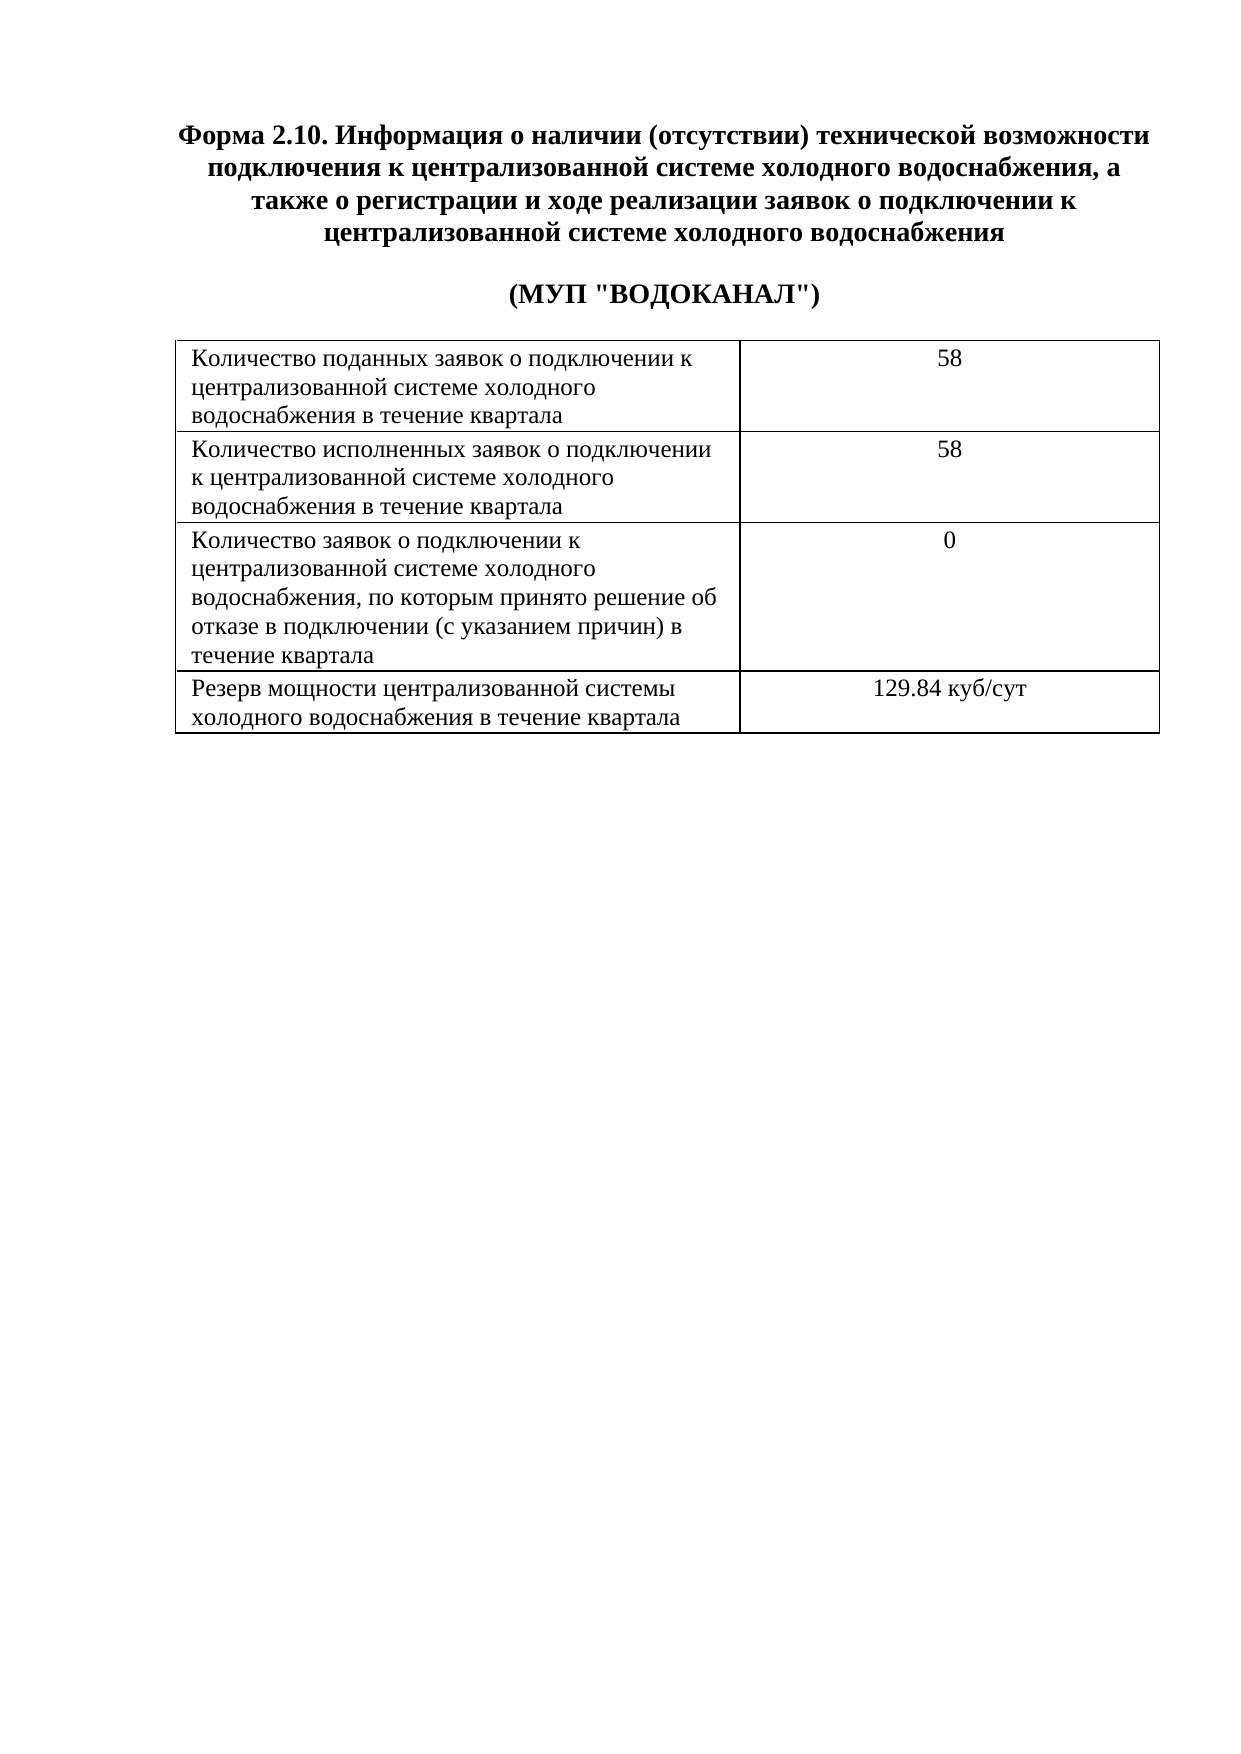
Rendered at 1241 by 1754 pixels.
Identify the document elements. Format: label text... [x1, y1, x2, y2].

text (МУП "ВОДОКАНАЛ") [177, 277, 1152, 309]
table_cell Резерв мощности централизованной системы холодного водоснабжения в течение квартала [176, 671, 739, 732]
table_cell Количество поданных заявок о подключении к централизованной системе холодного водоснабжения в течение квартала [176, 341, 739, 431]
table_cell Количество заявок о подключении к централизованной системе холодного водоснабжения, по которым принято решение об отказе в подключении (с указанием причин) в течение квартала [176, 523, 739, 670]
table_cell 129.84 куб/сут [741, 672, 1159, 732]
table_cell 58 [741, 341, 1159, 431]
text Форма 2.10. Информация о наличии (отсутствии) технической возможности подключения к централизованной системе холодного водоснабжения, а также о регистрации и ходе реализации заявок о подключении к централизованной системе холодного водоснабжения [177, 118, 1152, 248]
table_cell Количество исполненных заявок о подключении к централизованной системе холодного водоснабжения в течение квартала [176, 432, 739, 522]
table_cell 0 [741, 523, 1159, 670]
table_cell 58 [741, 432, 1159, 522]
